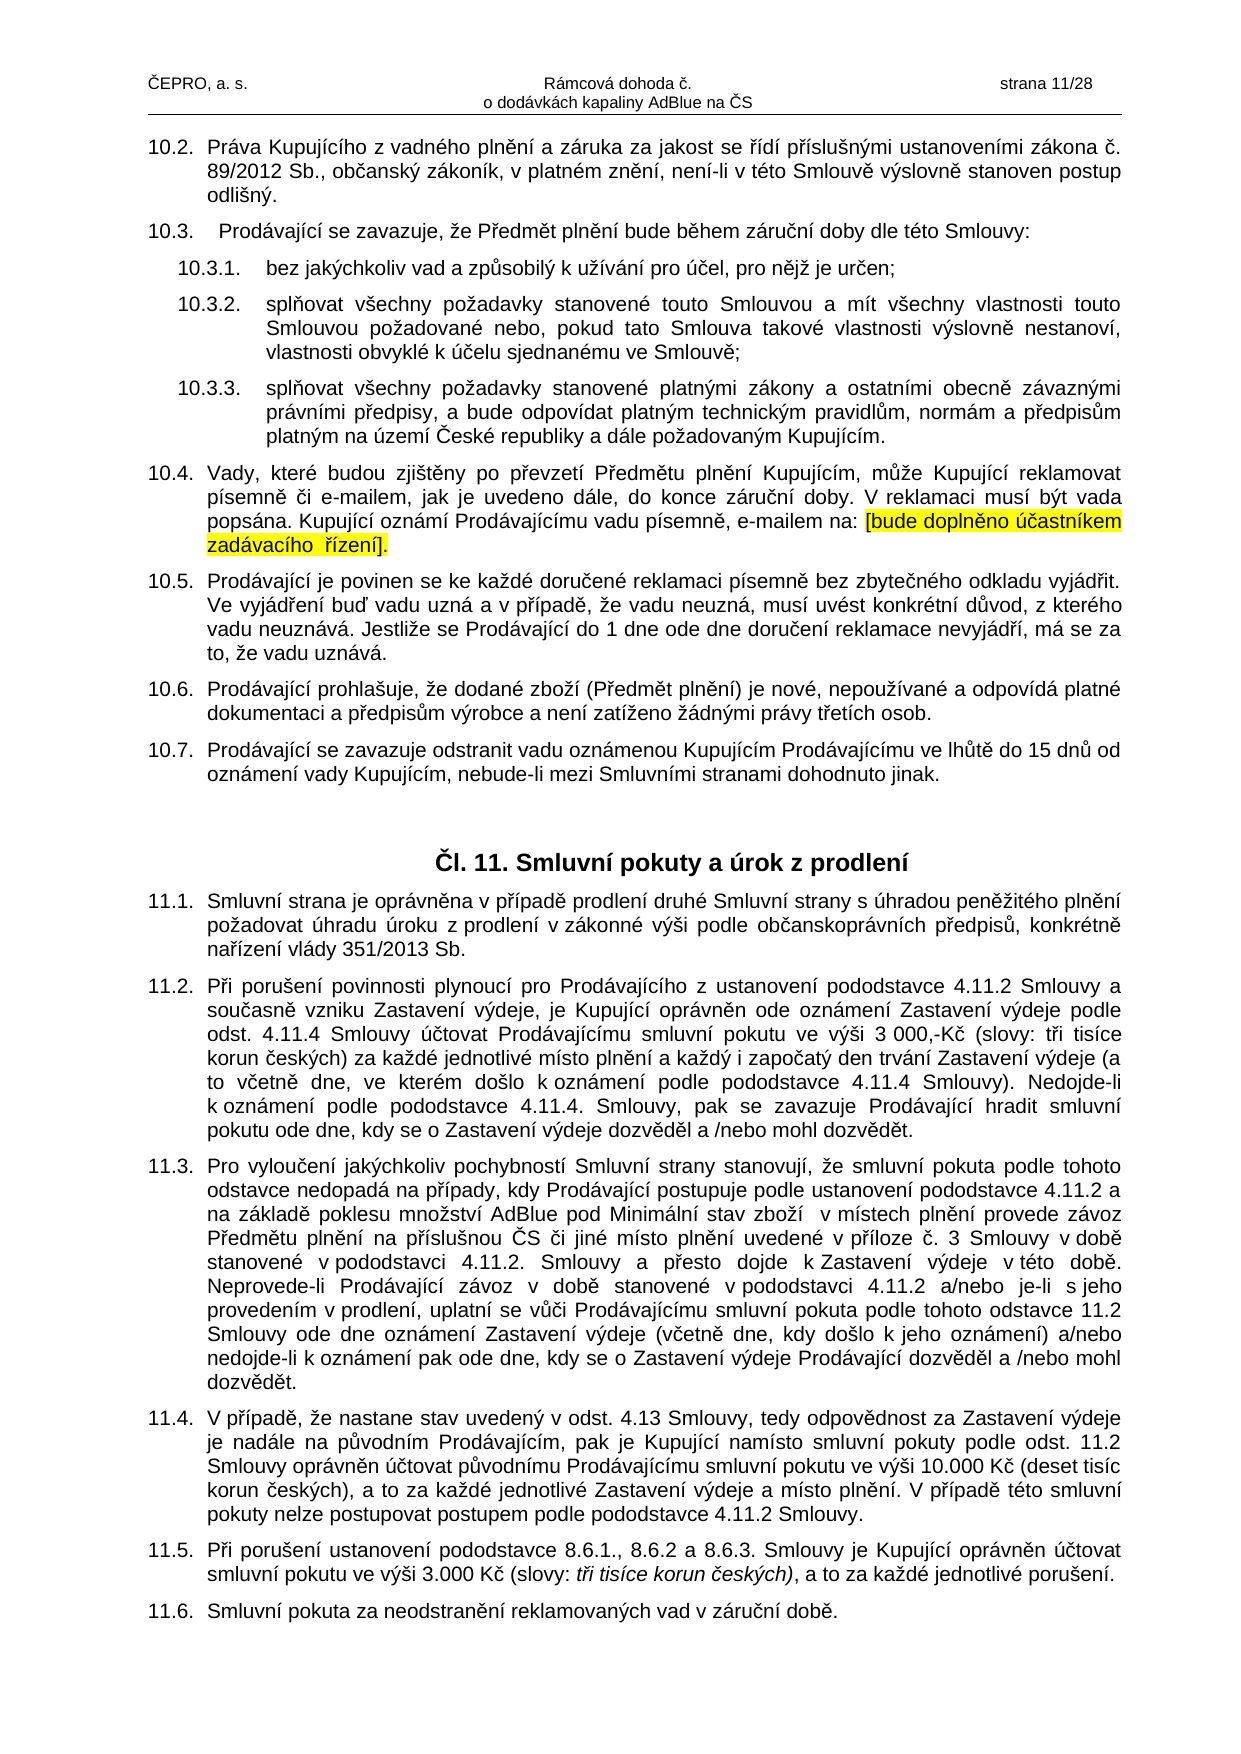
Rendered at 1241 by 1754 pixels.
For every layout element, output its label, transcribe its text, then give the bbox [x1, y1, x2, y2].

text Prodávající prohlašuje, že dodané zboží (Předmět plnění) je nové, nepoužívané a odpovídá platné dokumentaci a předpisům výrobce a není zatíženo žádnými právy třetích osob. [148, 677, 1122, 725]
text bez jakýchkoliv vad a způsobilý k užívání pro účel, pro nějž je určen; [177, 255, 1122, 279]
list Smluvní strana je oprávněna v případě prodlení druhé Smluvní strany s úhradou peněžitého plnění požadovat úhradu úroku z prodlení v zákonné výši podle občanskoprávních předpisů, konkrétně nařízení vlády 351/2013 Sb. [148, 889, 1122, 961]
list Při porušení ustanovení pododstavce 8.6.1., 8.6.2 a 8.6.3. Smlouvy je Kupující oprávněn účtovat smluvní pokutu ve výši 3.000 Kč (slovy: tři tisíce korun českých), a to za každé jednotlivé porušení. [148, 1538, 1122, 1586]
text Prodávající je povinen se ke každé doručené reklamaci písemně bez zbytečného odkladu vyjádřit. Ve vyjádření buď vadu uzná a v případě, že vadu neuzná, musí uvést konkrétní důvod, z kterého vadu neuznává. Jestliže se Prodávající do 1 dne ode dne doručení reklamace nevyjádří, má se za to, že vadu uznává. [148, 569, 1122, 665]
list V případě, že nastane stav uvedený v odst. 4.13 Smlouvy, tedy odpovědnost za Zastavení výdeje je nadále na původním Prodávajícím, pak je Kupující namísto smluvní pokuty podle odst. 11.2 Smlouvy oprávněn účtovat původnímu Prodávajícímu smluvní pokutu ve výši 10.000 Kč (deset tisíc korun českých), a to za každé jednotlivé Zastavení výdeje a místo plnění. V případě této smluvní pokuty nelze postupovat postupem podle pododstavce 4.11.2 Smlouvy. [148, 1406, 1122, 1526]
text Práva Kupujícího z vadného plnění a záruka za jakost se řídí příslušnými ustanoveními zákona č. 89/2012 Sb., občanský zákoník, v platném znění, není-li v této Smlouvě výslovně stanoven postup odlišný. [148, 134, 1122, 206]
text Prodávající se zavazuje, že Předmět plnění bude během záruční doby dle této Smlouvy: [148, 219, 1122, 243]
list Smluvní pokuta za neodstranění reklamovaných vad v záruční době. [148, 1599, 1122, 1623]
list Smluvní pokuty a úrok z prodlení [222, 848, 1122, 877]
list Při porušení povinnosti plynoucí pro Prodávajícího z ustanovení pododstavce 4.11.2 Smlouvy a současně vzniku Zastavení výdeje, je Kupující oprávněn ode oznámení Zastavení výdeje podle odst. 4.11.4 Smlouvy účtovat Prodávajícímu smluvní pokutu ve výši 3 000,-Kč (slovy: tři tisíce korun českých) za každé jednotlivé místo plnění a každý i započatý den trvání Zastavení výdeje (a to včetně dne, ve kterém došlo k oznámení podle pododstavce 4.11.4 Smlouvy). Nedojde-li k oznámení podle pododstavce 4.11.4. Smlouvy, pak se zavazuje Prodávající hradit smluvní pokutu ode dne, kdy se o Zastavení výdeje dozvěděl a /nebo mohl dozvědět. [148, 974, 1122, 1141]
text Prodávající se zavazuje odstranit vadu oznámenou Kupujícím Prodávajícímu ve lhůtě do 15 dnů od oznámení vady Kupujícím, nebude-li mezi Smluvními stranami dohodnuto jinak. [148, 738, 1122, 786]
list Pro vyloučení jakýchkoliv pochybností Smluvní strany stanovují, že smluvní pokuta podle tohoto odstavce nedopadá na případy, kdy Prodávající postupuje podle ustanovení pododstavce 4.11.2 a na základě poklesu množství AdBlue pod Minimální stav zboží v místech plnění provede závoz Předmětu plnění na příslušnou ČS či jiné místo plnění uvedené v příloze č. 3 Smlouvy v době stanovené v pododstavci 4.11.2. Smlouvy a přesto dojde k Zastavení výdeje v této době. Neprovede-li Prodávající závoz v době stanovené v pododstavci 4.11.2 a/nebo je-li s jeho provedením v prodlení, uplatní se vůči Prodávajícímu smluvní pokuta podle tohoto odstavce 11.2 Smlouvy ode dne oznámení Zastavení výdeje (včetně dne, kdy došlo k jeho oznámení) a/nebo nedojde-li k oznámení pak ode dne, kdy se o Zastavení výdeje Prodávající dozvěděl a /nebo mohl dozvědět. [148, 1154, 1122, 1393]
text splňovat všechny požadavky stanovené touto Smlouvou a mít všechny vlastnosti touto Smlouvou požadované nebo, pokud tato Smlouva takové vlastnosti výslovně nestanoví, vlastnosti obvyklé k účelu sjednanému ve Smlouvě; [177, 292, 1122, 364]
text splňovat všechny požadavky stanovené platnými zákony a ostatními obecně závaznými právními předpisy, a bude odpovídat platným technickým pravidlům, normám a předpisům platným na území České republiky a dále požadovaným Kupujícím. [177, 376, 1122, 448]
text Vady, které budou zjištěny po převzetí Předmětu plnění Kupujícím, může Kupující reklamovat písemně či e-mailem, jak je uvedeno dále, do konce záruční doby. V reklamaci musí být vada popsána. Kupující oznámí Prodávajícímu vadu písemně, e-mailem na: [bude doplněno účastníkem zadávacího řízení]. [148, 461, 1122, 556]
